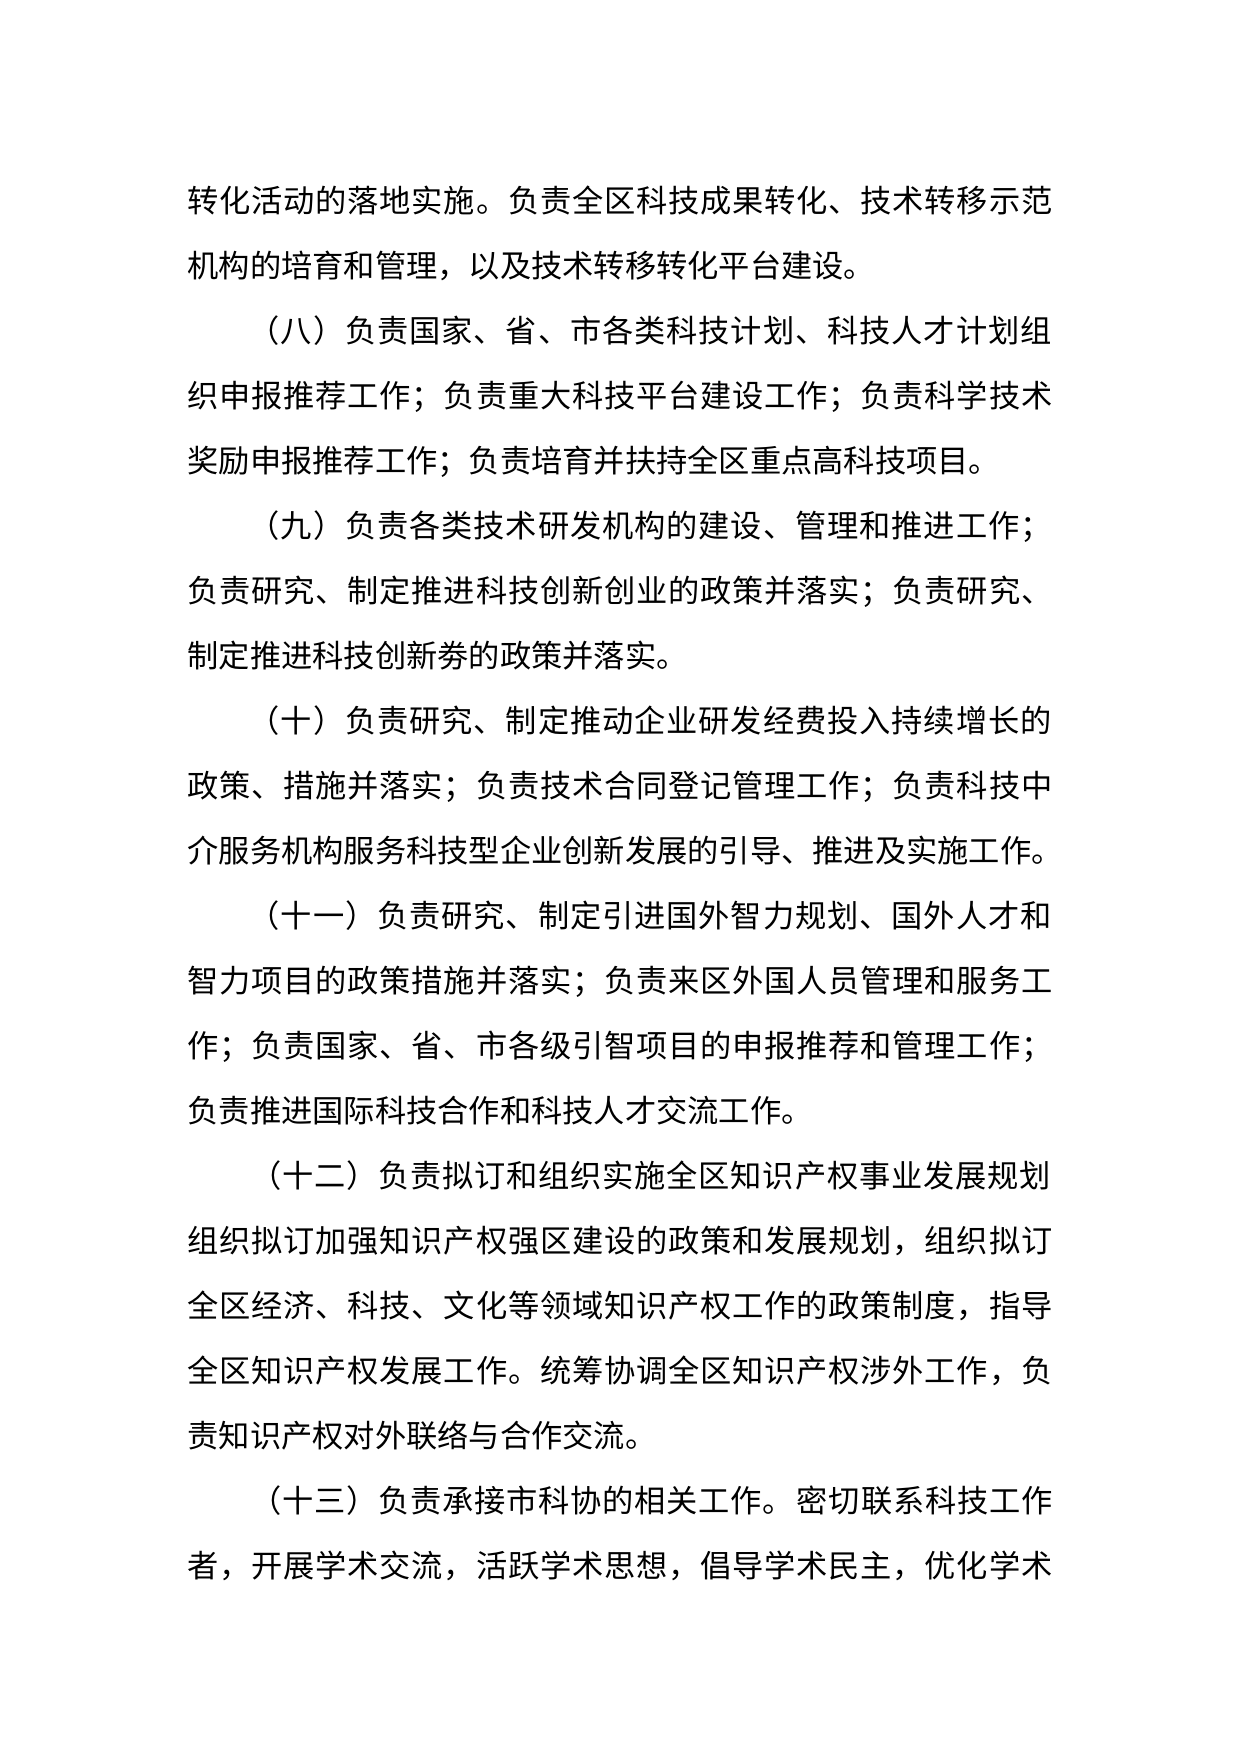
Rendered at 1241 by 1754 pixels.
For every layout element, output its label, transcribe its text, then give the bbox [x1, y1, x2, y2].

text （十一）负责研究、制定引进国外智力规划、国外人才和智力项目的政策措施并落实；负责来区外国人员管理和服务工作；负责国家、省、市各级引智项目的申报推荐和管理工作；负责推进国际科技合作和科技人才交流工作。 [187, 881, 1053, 1141]
text （八）负责国家、省、市各类科技计划、科技人才计划组织申报推荐工作；负责重大科技平台建设工作；负责科学技术奖励申报推荐工作；负责培育并扶持全区重点高科技项目。 [187, 296, 1053, 491]
text （十二）负责拟订和组织实施全区知识产权事业发展规划。组织拟订加强知识产权强区建设的政策和发展规划，组织拟订全区经济、科技、文化等领域知识产权工作的政策制度，指导全区知识产权发展工作。统筹协调全区知识产权涉外工作，负责知识产权对外联络与合作交流。 [187, 1141, 1053, 1466]
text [187, 166, 1053, 296]
text （九）负责各类技术研发机构的建设、管理和推进工作；负责研究、制定推进科技创新创业的政策并落实；负责研究、制定推进科技创新劵的政策并落实。 [187, 491, 1053, 686]
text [187, 1466, 1053, 1596]
text （十）负责研究、制定推动企业研发经费投入持续增长的政策、措施并落实；负责技术合同登记管理工作；负责科技中介服务机构服务科技型企业创新发展的引导、推进及实施工作。 [187, 686, 1053, 881]
